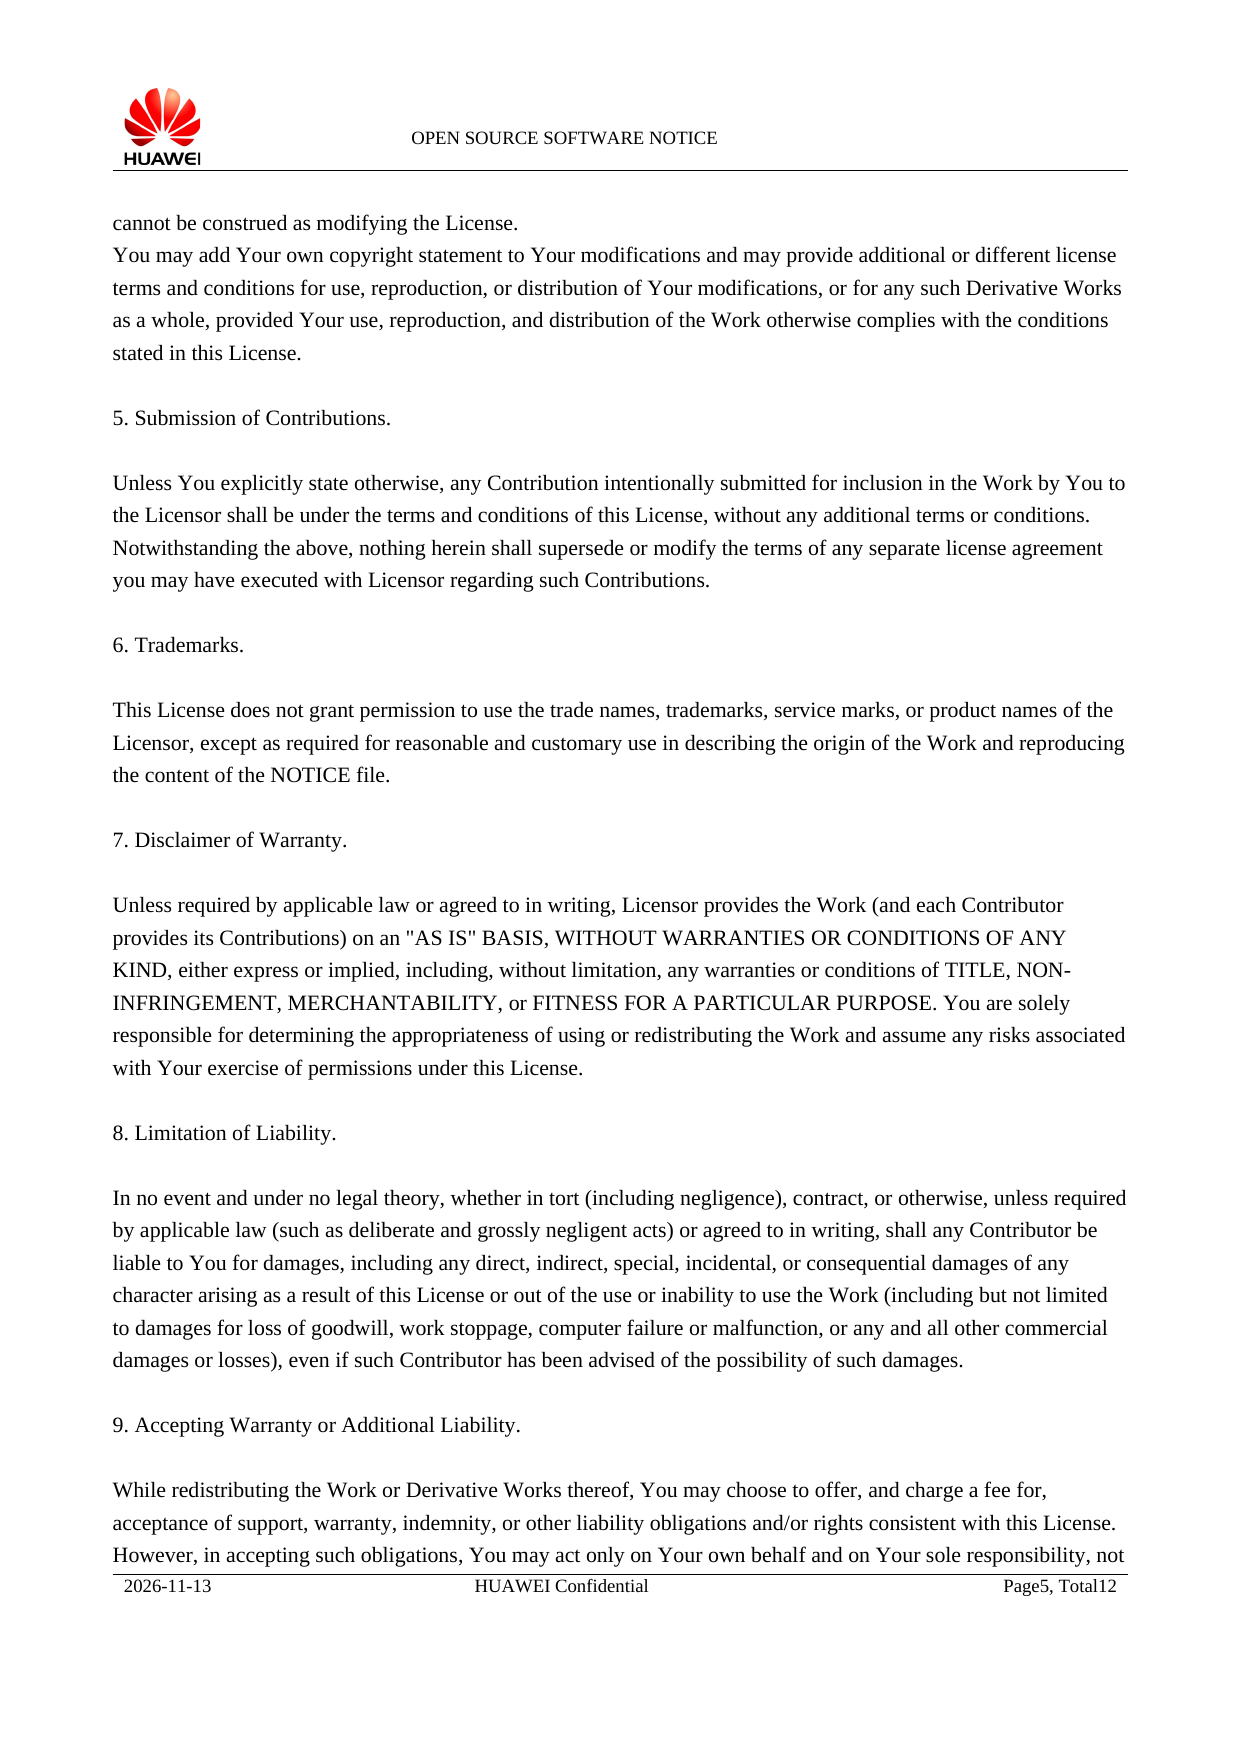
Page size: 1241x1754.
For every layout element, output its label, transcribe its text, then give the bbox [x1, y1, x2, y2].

text 5. Submission of Contributions. [112, 401, 1128, 434]
text 9. Accepting Warranty or Additional Liability. [112, 1409, 1128, 1441]
text In no event and under no legal theory, whether in tort (including negligence), contract, or otherwise, unless required by applicable law (such as deliberate and grossly negligent acts) or agreed to in writing, shall any Contributor be liable to You for damages, including any direct, indirect, special, incidental, or consequential damages of any character arising as a result of this License or out of the use or inability to use the Work (including but not limited to damages for loss of goodwill, work stoppage, computer failure or malfunction, or any and all other commercial damages or losses), even if such Contributor has been advised of the possibility of such damages. [112, 1181, 1128, 1376]
picture [124, 88, 201, 165]
text You may add Your own copyright statement to Your modifications and may provide additional or different license terms and conditions for use, reproduction, or distribution of Your modifications, or for any such Derivative Works as a whole, provided Your use, reproduction, and distribution of the Work otherwise complies with the conditions stated in this License. [112, 239, 1128, 369]
text This License does not grant permission to use the trade names, trademarks, service marks, or product names of the Licensor, except as required for reasonable and customary use in describing the origin of the Work and reproducing the content of the NOTICE file. [112, 694, 1128, 791]
text 7. Disclaimer of Warranty. [112, 824, 1128, 856]
text 8. Limitation of Liability. [112, 1116, 1128, 1149]
text 6. Trademarks. [112, 629, 1128, 661]
text Unless required by applicable law or agreed to in writing, Licensor provides the Work (and each Contributor provides its Contributions) on an "AS IS" BASIS, WITHOUT WARRANTIES OR CONDITIONS OF ANY KIND, either express or implied, including, without limitation, any warranties or conditions of TITLE, NON-INFRINGEMENT, MERCHANTABILITY, or FITNESS FOR A PARTICULAR PURPOSE. You are solely responsible for determining the appropriateness of using or redistributing the Work and assume any risks associated with Your exercise of permissions under this License. [112, 889, 1128, 1084]
text Unless You explicitly state otherwise, any Contribution intentionally submitted for inclusion in the Work by You to the Licensor shall be under the terms and conditions of this License, without any additional terms or conditions. Notwithstanding the above, nothing herein shall supersede or modify the terms of any separate license agreement you may have executed with Licensor regarding such Contributions. [112, 466, 1128, 596]
